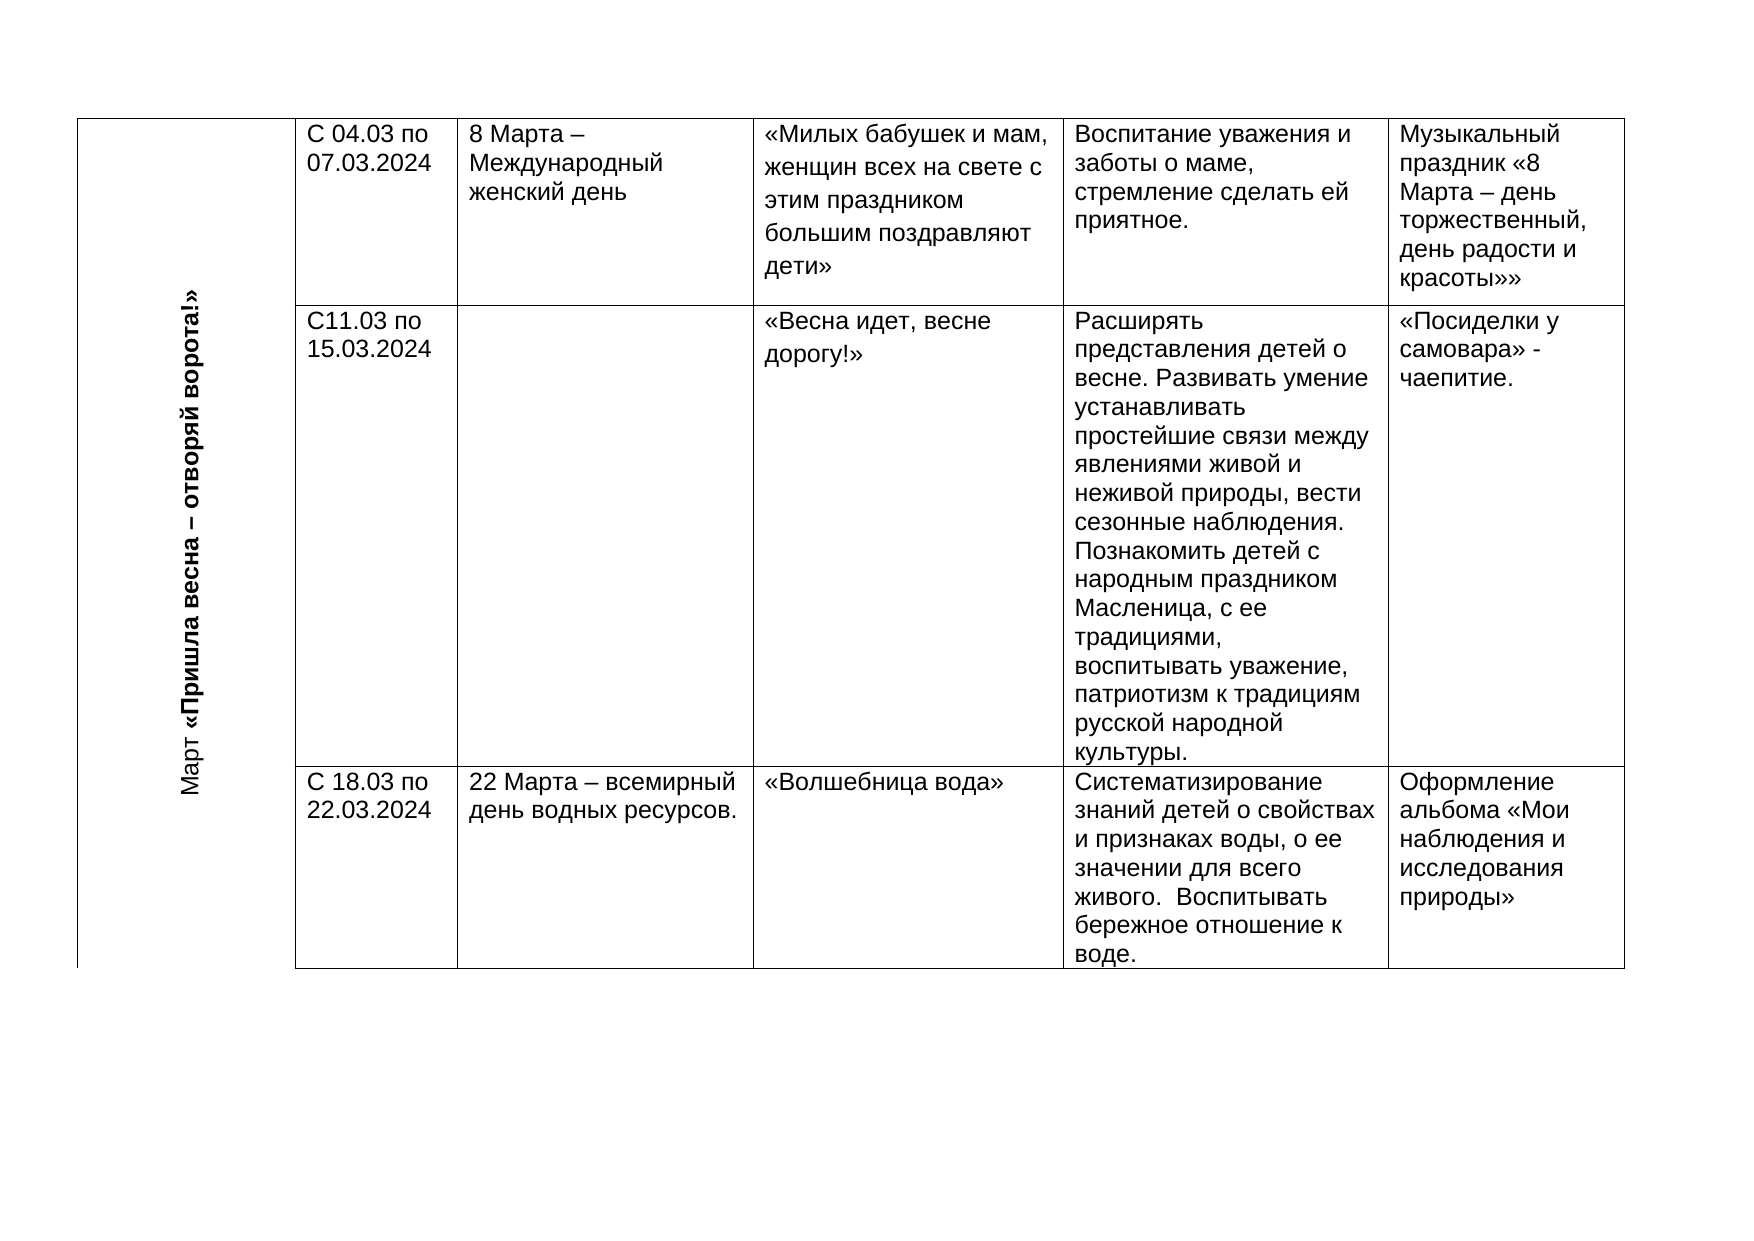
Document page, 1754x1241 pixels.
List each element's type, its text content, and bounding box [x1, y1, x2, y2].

table_cell Расширять представления детей о весне. Развивать умение устанавливать простейшие связи между явлениями живой и неживой природы, вести сезонные наблюдения. Познакомить детей с народным праздником Масленица, с ее традициями, воспитывать уважение, патриотизм к традициям русской народной культуры. [1064, 306, 1388, 766]
table_cell «Посиделки у самовара» - чаепитие. [1389, 306, 1624, 766]
table_cell 22 Марта – всемирный день водных ресурсов. [458, 767, 753, 968]
table_cell Оформление альбома «Мои наблюдения и исследования природы» [1389, 767, 1624, 968]
table_cell «Весна идет, весне дорогу!» [754, 306, 1063, 766]
table_cell Март «Пришла весна – отворяй ворота!» [78, 119, 295, 968]
table_cell С11.03 по 15.03.2024 [296, 306, 457, 766]
table_cell [458, 306, 753, 766]
table_cell Систематизирование знаний детей о свойствах и признаках воды, о ее значении для всего живого. Воспитывать бережное отношение к воде. [1064, 767, 1388, 968]
table_cell С 04.03 по 07.03.2024 [296, 119, 457, 305]
table_cell Воспитание уважения и заботы о маме, стремление сделать ей приятное. [1064, 119, 1388, 305]
table_cell «Милых бабушек и мам, женщин всех на свете с этим праздником большим поздравляют дети» [754, 119, 1063, 305]
table_cell «Волшебница вода» [754, 767, 1063, 968]
table_cell Музыкальный праздник «8 Марта – день торжественный, день радости и красоты»» [1389, 119, 1624, 305]
table_cell 8 Марта – Международный женский день [458, 119, 753, 305]
table_cell С 18.03 по 22.03.2024 [296, 767, 457, 968]
